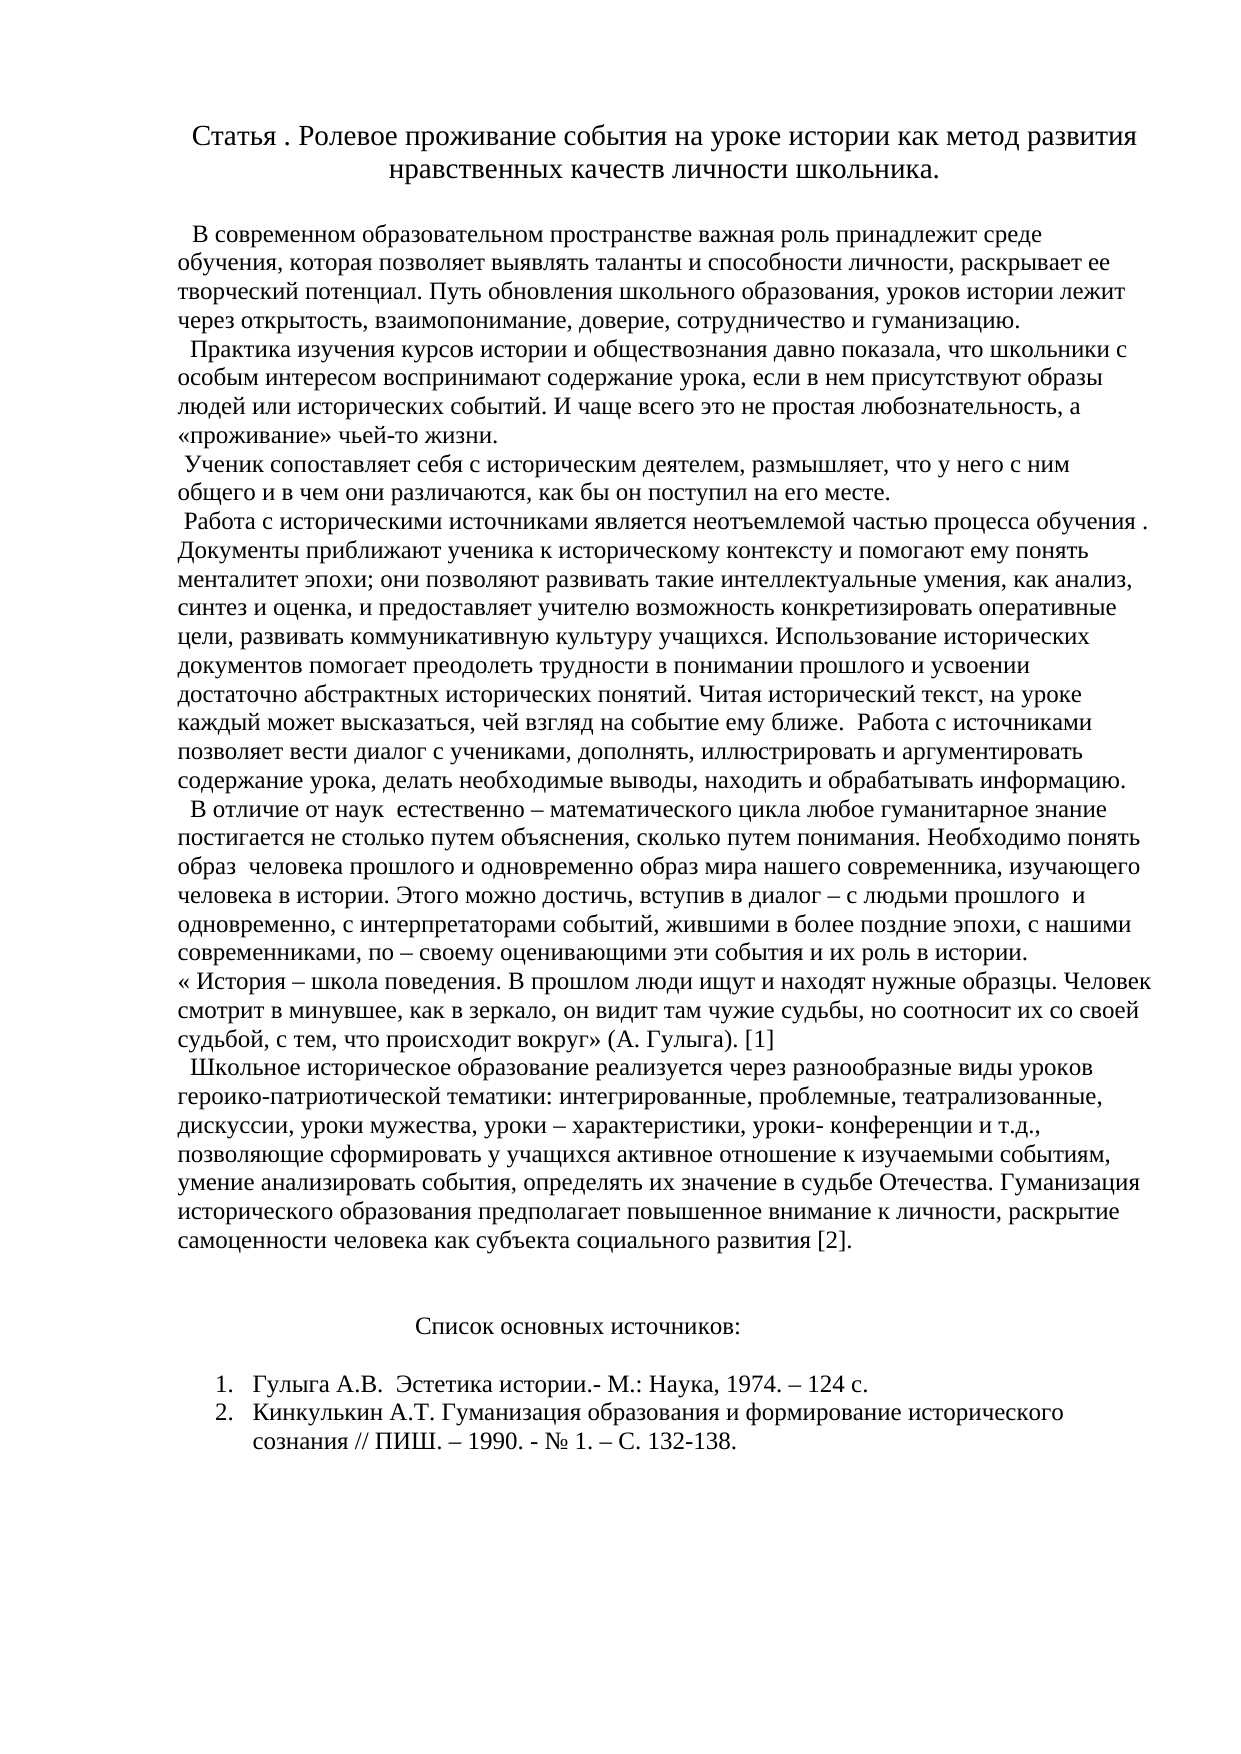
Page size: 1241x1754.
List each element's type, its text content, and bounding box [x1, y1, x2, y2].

list Кинкулькин А.Т. Гуманизация образования и формирование исторического сознания // ПИШ. – 1990. - № 1. – С. 132-138. [215, 1397, 1152, 1455]
text Список основных источников: [177, 1311, 1152, 1340]
text Работа с историческими источниками является неотъемлемой частью процесса обучения . Документы приближают ученика к историческому контексту и помогают ему понять менталитет эпохи; они позволяют развивать такие интеллектуальные умения, как анализ, синтез и оценка, и предоставляет учителю возможность конкретизировать оперативные цели, развивать коммуникативную культуру учащихся. Использование исторических документов помогает преодолеть трудности в понимании прошлого и усвоении достаточно абстрактных исторических понятий. Читая исторический текст, на уроке каждый может высказаться, чей взгляд на событие ему ближе. Работа с источниками позволяет вести диалог с учениками, дополнять, иллюстрировать и аргументировать содержание урока, делать необходимые выводы, находить и обрабатывать информацию. [177, 506, 1152, 794]
text Практика изучения курсов истории и обществознания давно показала, что школьники с особым интересом воспринимают содержание урока, если в нем присутствуют образы людей или исторических событий. И чаще всего это не простая любознательность, а «проживание» чьей-то жизни. [177, 334, 1152, 449]
text Ученик сопоставляет себя с историческим деятелем, размышляет, что у него с ним общего и в чем они различаются, как бы он поступил на его месте. [177, 449, 1152, 506]
text Статья . Ролевое проживание события на уроке истории как метод развития нравственных качеств личности школьника. [177, 118, 1152, 185]
list Гулыга А.В. Эстетика истории.- М.: Наука, 1974. – 124 с. [215, 1369, 1152, 1397]
text В отличие от наук естественно – математического цикла любое гуманитарное знание постигается не столько путем объяснения, сколько путем понимания. Необходимо понять образ человека прошлого и одновременно образ мира нашего современника, изучающего человека в истории. Этого можно достичь, вступив в диалог – с людьми прошлого и одновременно, с интерпретаторами событий, жившими в более поздние эпохи, с нашими современниками, по – своему оценивающими эти события и их роль в истории. [177, 794, 1152, 966]
text Школьное историческое образование реализуется через разнообразные виды уроков героико-патриотической тематики: интегрированные, проблемные, театрализованные, дискуссии, уроки мужества, уроки – характеристики, уроки- конференции и т.д., позволяющие сформировать у учащихся активное отношение к изучаемыми событиям, умение анализировать события, определять их значение в судьбе Отечества. Гуманизация исторического образования предполагает повышенное внимание к личности, раскрытие самоценности человека как субъекта социального развития [2]. [177, 1052, 1152, 1254]
text В современном образовательном пространстве важная роль принадлежит среде обучения, которая позволяет выявлять таланты и способности личности, раскрывает ее творческий потенциал. Путь обновления школьного образования, уроков истории лежит через открытость, взаимопонимание, доверие, сотрудничество и гуманизацию. [177, 219, 1152, 334]
text « История – школа поведения. В прошлом люди ищут и находят нужные образцы. Человек смотрит в минувшее, как в зеркало, он видит там чужие судьбы, но соотносит их со своей судьбой, с тем, что происходит вокруг» (А. Гулыга). [1] [177, 966, 1152, 1052]
